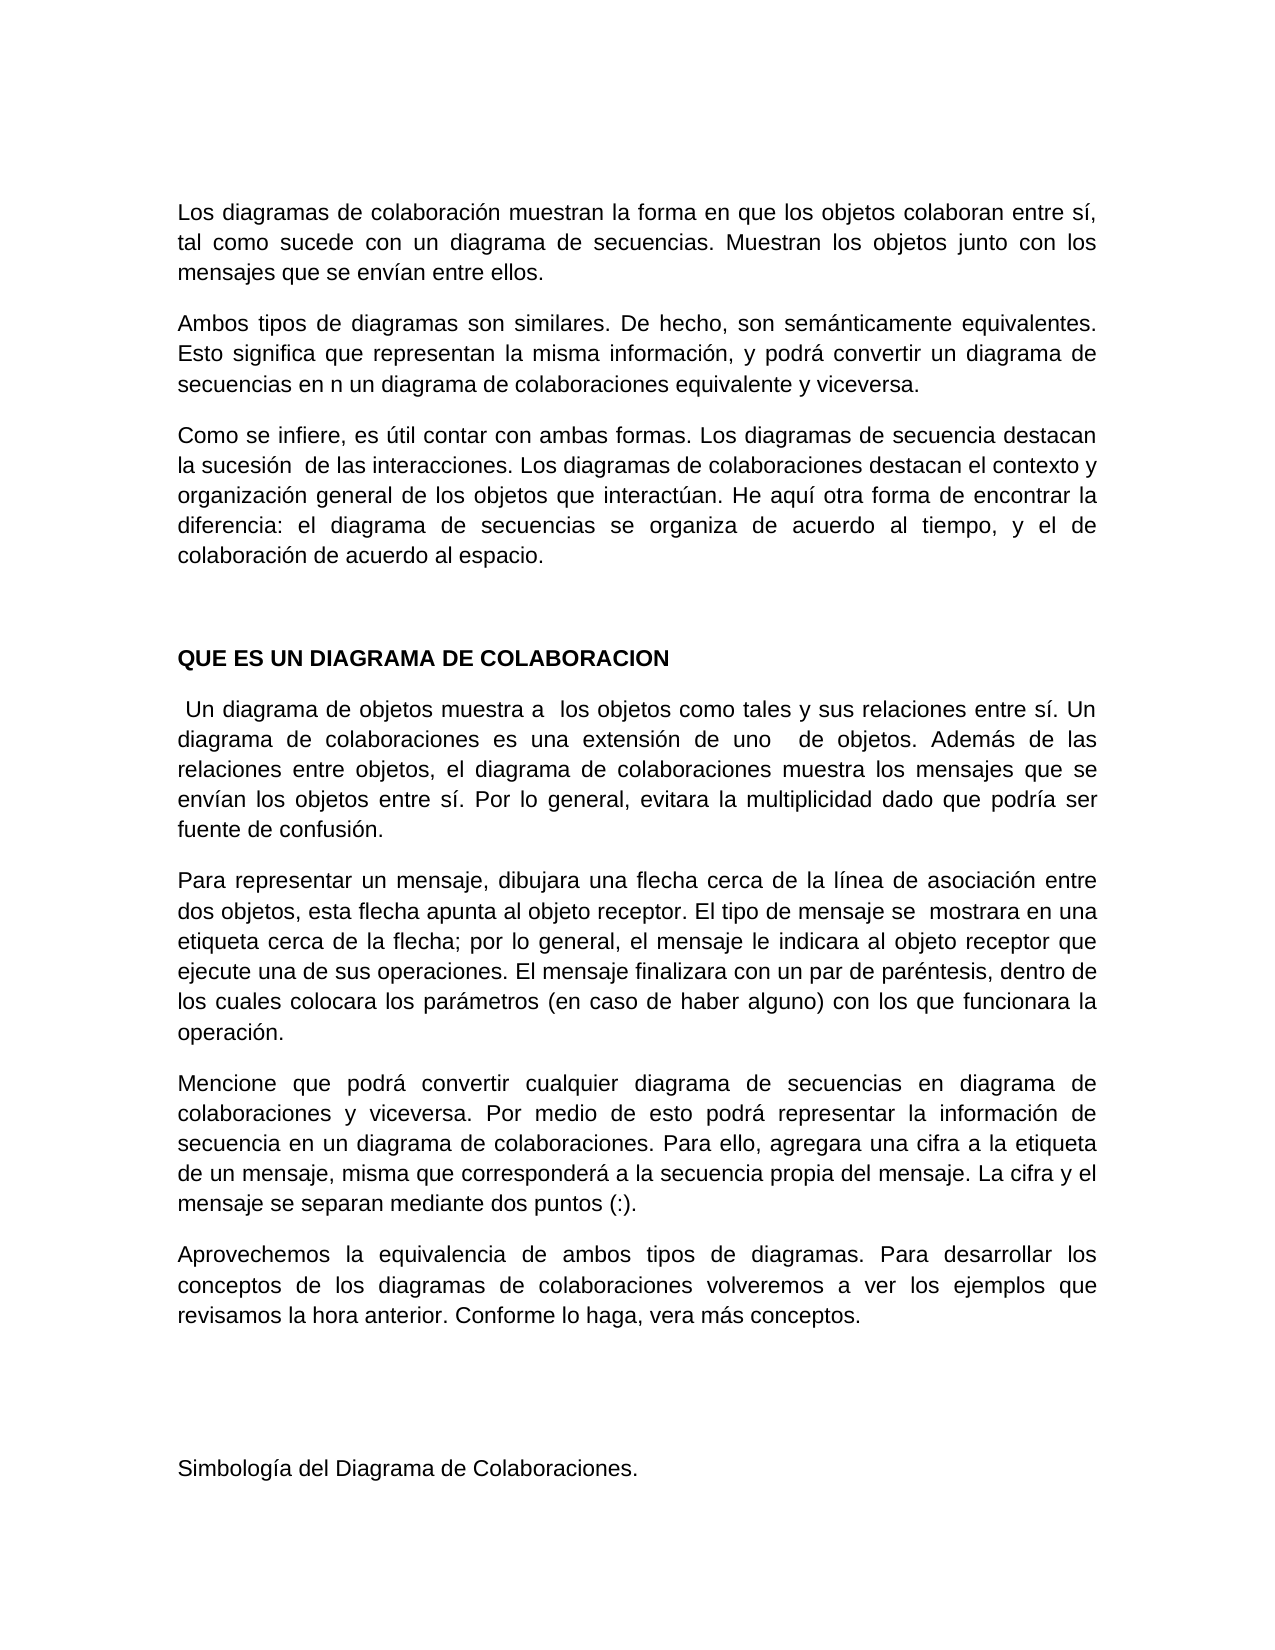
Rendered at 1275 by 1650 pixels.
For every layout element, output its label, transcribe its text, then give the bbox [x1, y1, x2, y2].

text Ambos tipos de diagramas son similares. De hecho, son semánticamente equivalentes. Esto significa que representan la misma información, y podrá convertir un diagrama de secuencias en n un diagrama de colaboraciones equivalente y viceversa. [177, 310, 1098, 397]
text Simbología del Diagrama de Colaboraciones. [177, 1455, 1098, 1481]
text Como se infiere, es útil contar con ambas formas. Los diagramas de secuencia destacan la sucesión de las interacciones. Los diagramas de colaboraciones destacan el contexto y organización general de los objetos que interactúan. He aquí otra forma de encontrar la diferencia: el diagrama de secuencias se organiza de acuerdo al tiempo, y el de colaboración de acuerdo al espacio. [177, 422, 1098, 569]
text Los diagramas de colaboración muestran la forma en que los objetos colaboran entre sí, tal como sucede con un diagrama de secuencias. Muestran los objetos junto con los mensajes que se envían entre ellos. [177, 199, 1098, 285]
text Un diagrama de objetos muestra a los objetos como tales y sus relaciones entre sí. Un diagrama de colaboraciones es una extensión de uno de objetos. Además de las relaciones entre objetos, el diagrama de colaboraciones muestra los mensajes que se envían los objetos entre sí. Por lo general, evitara la multiplicidad dado que podría ser fuente de confusión. [177, 696, 1098, 843]
text QUE ES UN DIAGRAMA DE COLABORACION [177, 644, 1098, 671]
text Para representar un mensaje, dibujara una flecha cerca de la línea de asociación entre dos objetos, esta flecha apunta al objeto receptor. El tipo de mensaje se mostrara en una etiqueta cerca de la flecha; por lo general, el mensaje le indicara al objeto receptor que ejecute una de sus operaciones. El mensaje finalizara con un par de paréntesis, dentro de los cuales colocara los parámetros (en caso de haber alguno) con los que funcionara la operación. [177, 867, 1098, 1045]
text Aprovechemos la equivalencia de ambos tipos de diagramas. Para desarrollar los conceptos de los diagramas de colaboraciones volveremos a ver los ejemplos que revisamos la hora anterior. Conforme lo haga, vera más conceptos. [177, 1241, 1098, 1328]
text Mencione que podrá convertir cualquier diagrama de secuencias en diagrama de colaboraciones y viceversa. Por medio de esto podrá representar la información de secuencia en un diagrama de colaboraciones. Para ello, agregara una cifra a la etiqueta de un mensaje, misma que corresponderá a la secuencia propia del mensaje. La cifra y el mensaje se separan mediante dos puntos (:). [177, 1069, 1098, 1217]
